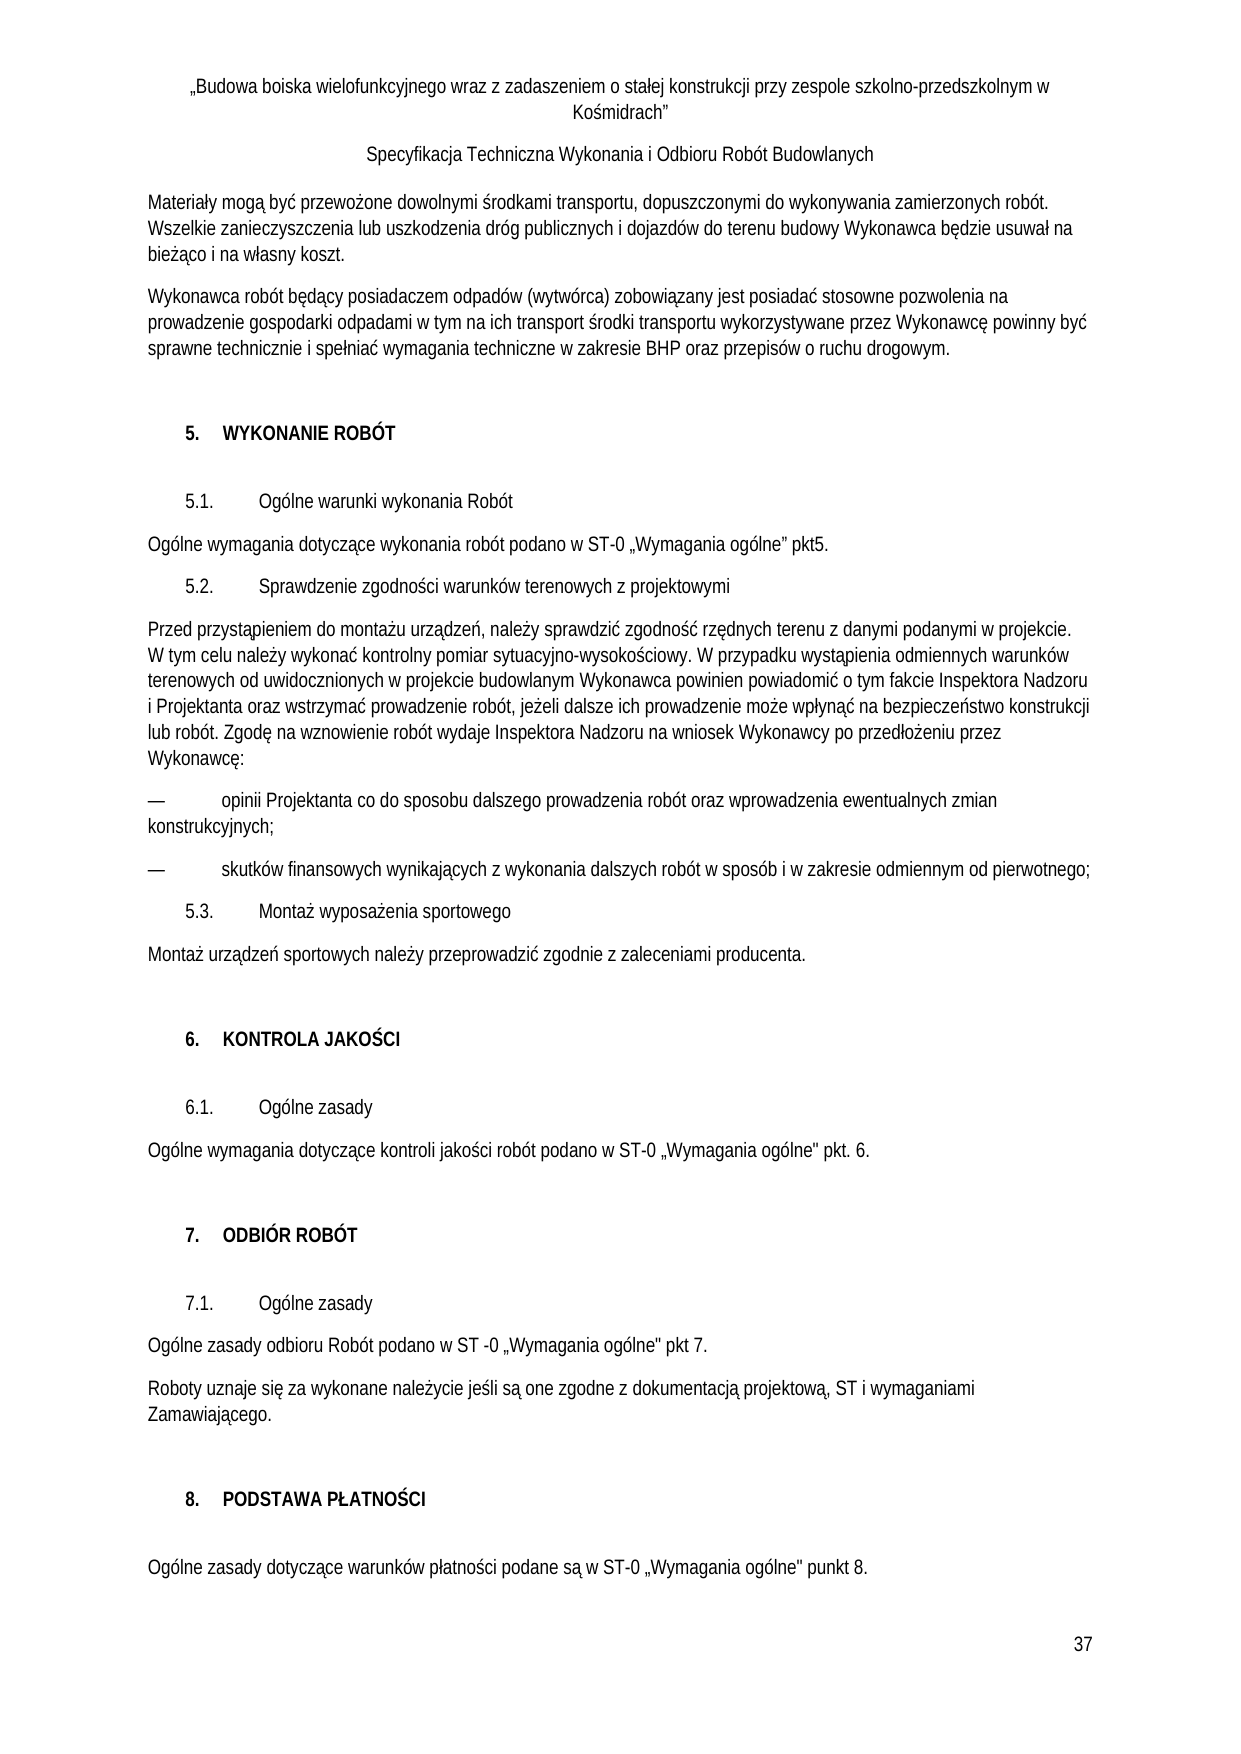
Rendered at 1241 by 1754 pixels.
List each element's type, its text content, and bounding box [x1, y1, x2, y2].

text Ogólne zasady odbioru Robót podano w ST -0 „Wymagania ogólne" pkt 7. [148, 1333, 1093, 1357]
subtitle PODSTAWA PŁATNOŚCI [185, 1487, 1093, 1511]
text Materiały mogą być przewożone dowolnymi środkami transportu, dopuszczonymi do wykonywania zamierzonych robót. Wszelkie zanieczyszczenia lub uszkodzenia dróg publicznych i dojazdów do terenu budowy Wykonawca będzie usuwał na bieżąco i na własny koszt. [148, 190, 1093, 266]
text Montaż urządzeń sportowych należy przeprowadzić zgodnie z zaleceniami producenta. [148, 942, 1093, 966]
text — opinii Projektanta co do sposobu dalszego prowadzenia robót oraz wprowadzenia ewentualnych zmian konstrukcyjnych; [148, 788, 1093, 838]
list Sprawdzenie zgodności warunków terenowych z projektowymi [185, 574, 1093, 598]
subtitle WYKONANIE ROBÓT [185, 421, 1093, 445]
list Ogólne zasady [185, 1291, 1093, 1315]
text Roboty uznaje się za wykonane należycie jeśli są one zgodne z dokumentacją projektową, ST i wymaganiami Zamawiającego. [148, 1376, 1093, 1426]
subtitle ODBIÓR ROBÓT [185, 1222, 1093, 1246]
text — skutków finansowych wynikających z wykonania dalszych robót w sposób i w zakresie odmiennym od pierwotnego; [148, 857, 1093, 881]
subtitle KONTROLA JAKOŚCI [185, 1027, 1093, 1051]
list Ogólne zasady [185, 1095, 1093, 1119]
text Przed przystąpieniem do montażu urządzeń, należy sprawdzić zgodność rzędnych terenu z danymi podanymi w projekcie. W tym celu należy wykonać kontrolny pomiar sytuacyjno-wysokościowy. W przypadku wystąpienia odmiennych warunków terenowych od uwidocznionych w projekcie budowlanym Wykonawca powinien powiadomić o tym fakcie Inspektora Nadzoru i Projektanta oraz wstrzymać prowadzenie robót, jeżeli dalsze ich prowadzenie może wpłynąć na bezpieczeństwo konstrukcji lub robót. Zgodę na wznowienie robót wydaje Inspektora Nadzoru na wniosek Wykonawcy po przedłożeniu przez Wykonawcę: [148, 617, 1093, 770]
list Ogólne warunki wykonania Robót [185, 489, 1093, 513]
text Wykonawca robót będący posiadaczem odpadów (wytwórca) zobowiązany jest posiadać stosowne pozwolenia na prowadzenie gospodarki odpadami w tym na ich transport środki transportu wykorzystywane przez Wykonawcę powinny być sprawne technicznie i spełniać wymagania techniczne w zakresie BHP oraz przepisów o ruchu drogowym. [148, 284, 1093, 360]
text Ogólne wymagania dotyczące kontroli jakości robót podano w ST-0 „Wymagania ogólne" pkt. 6. [148, 1137, 1093, 1161]
text Ogólne wymagania dotyczące wykonania robót podano w ST-0 „Wymagania ogólne” pkt5. [148, 532, 1093, 556]
list Montaż wyposażenia sportowego [185, 899, 1093, 923]
text Ogólne zasady dotyczące warunków płatności podane są w ST-0 „Wymagania ogólne" punkt 8. [148, 1555, 1093, 1579]
